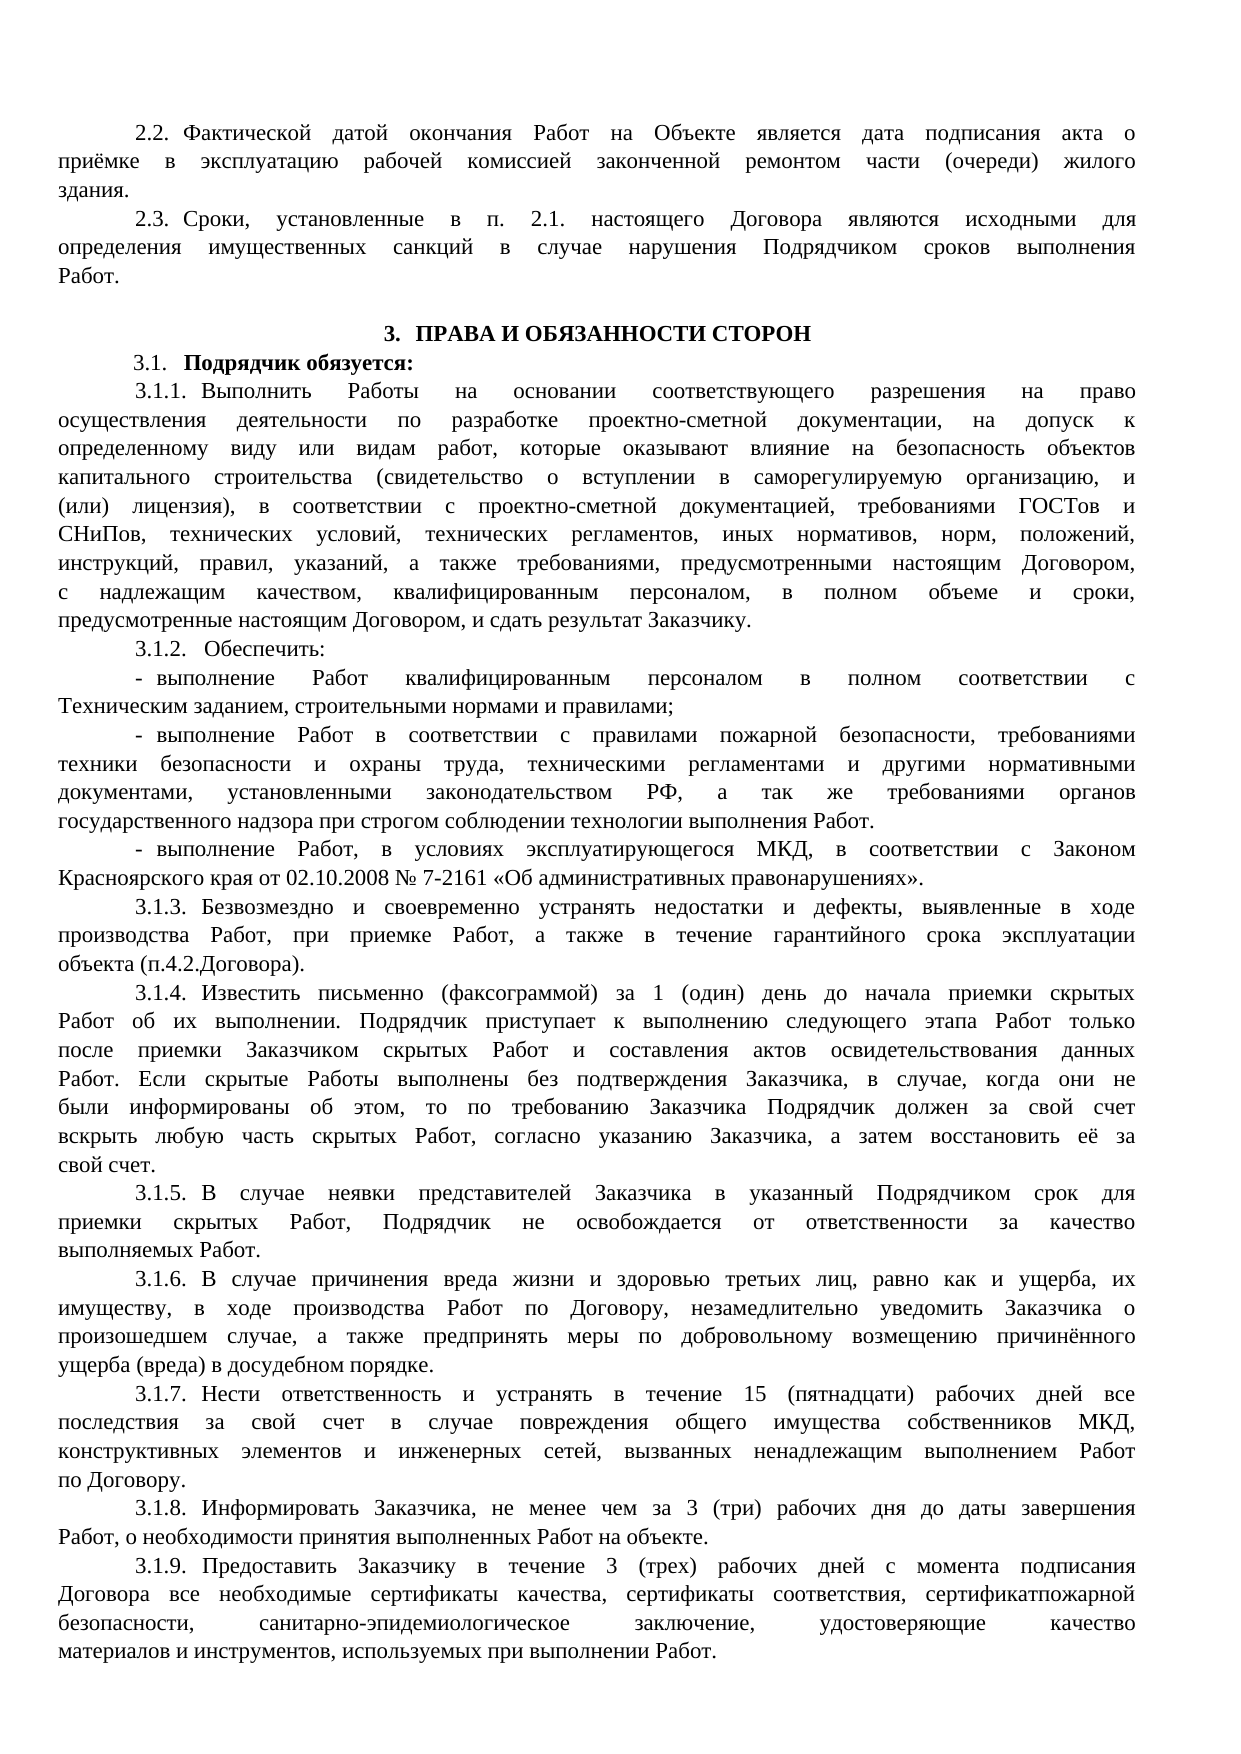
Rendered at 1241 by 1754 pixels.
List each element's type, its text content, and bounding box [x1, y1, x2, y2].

list выполнение Работ, в условиях эксплуатирующегося МКД, в соответствии с Законом Красноярского края от 02.10.2008 № 7-2161 «Об административных правонарушениях». [58, 836, 1137, 891]
list Подрядчик обязуется: [58, 348, 1137, 375]
list В случае неявки представителей Заказчика в указанный Подрядчиком срок для приемки скрытых Работ, Подрядчик не освобождается от ответственности за качество выполняемых Работ. [58, 1179, 1137, 1263]
list Информировать Заказчика, не менее чем за 3 (три) рабочих дня до даты завершения Работ, о необходимости принятия выполненных Работ на объекте. [58, 1494, 1137, 1549]
list В случае причинения вреда жизни и здоровью третьих лиц, равно как и ущерба, их имуществу, в ходе производства Работ по Договору, незамедлительно уведомить Заказчика о произошедшем случае, а также предпринять меры по добровольному возмещению причинённого ущерба (вреда) в досудебном порядке. [58, 1265, 1137, 1377]
list выполнение Работ квалифицированным персоналом в полном соответствии с Техническим заданием, строительными нормами и правилами; [58, 664, 1137, 719]
list Сроки, установленные в п. 2.1. настоящего Договора являются исходными для определения имущественных санкций в случае нарушения Подрядчиком сроков выполнения Работ. [58, 205, 1137, 288]
list Предоставить Заказчику в течение 3 (трех) рабочих дней с момента подписания Договора все необходимые сертификаты качества, сертификаты соответствия, сертификатпожарной безопасности, санитарно-эпидемиологическое заключение, удостоверяющие качество материалов и инструментов, используемых при выполнении Работ. [58, 1552, 1137, 1664]
list ПРАВА И ОБЯЗАННОСТИ СТОРОН [58, 320, 1137, 346]
list Нести ответственность и устранять в течение 15 (пятнадцати) рабочих дней все последствия за свой счет в случае повреждения общего имущества собственников МКД, конструктивных элементов и инженерных сетей, вызванных ненадлежащим выполнением Работ по Договору. [58, 1380, 1137, 1492]
list Известить письменно (факсограммой) за 1 (один) день до начала приемки скрытых Работ об их выполнении. Подрядчик приступает к выполнению следующего этапа Работ только после приемки Заказчиком скрытых Работ и составления актов освидетельствования данных Работ. Если скрытые Работы выполнены без подтверждения Заказчика, в случае, когда они не были информированы об этом, то по требованию Заказчика Подрядчик должен за свой счет вскрыть любую часть скрытых Работ, согласно указанию Заказчика, а затем восстановить её за свой счет. [58, 979, 1137, 1177]
list Обеспечить: [58, 635, 1137, 661]
list Безвозмездно и своевременно устранять недостатки и дефекты, выявленные в ходе производства Работ, при приемке Работ, а также в течение гарантийного срока эксплуатации объекта (п.4.2.Договора). [58, 893, 1137, 976]
list Фактической датой окончания Работ на Объекте является дата подписания акта о приёмке в эксплуатацию рабочей комиссией законченной ремонтом части (очереди) жилого здания. [58, 119, 1137, 202]
list Выполнить Работы на основании соответствующего разрешения на право осуществления деятельности по разработке проектно-сметной документации, на допуск к определенному виду или видам работ, которые оказывают влияние на безопасность объектов капитального строительства (свидетельство о вступлении в саморегулируемую организацию, и (или) лицензия), в соответствии с проектно-сметной документацией, требованиями ГОСТов и СНиПов, технических условий, технических регламентов, иных нормативов, норм, положений, инструкций, правил, указаний, а также требованиями, предусмотренными настоящим Договором, с надлежащим качеством, квалифицированным персоналом, в полном объеме и сроки, предусмотренные настоящим Договором, и сдать результат Заказчику. [58, 377, 1137, 633]
list выполнение Работ в соответствии с правилами пожарной безопасности, требованиями техники безопасности и охраны труда, техническими регламентами и другими нормативными документами, установленными законодательством РФ, а так же требованиями органов государственного надзора при строгом соблюдении технологии выполнения Работ. [58, 721, 1137, 833]
